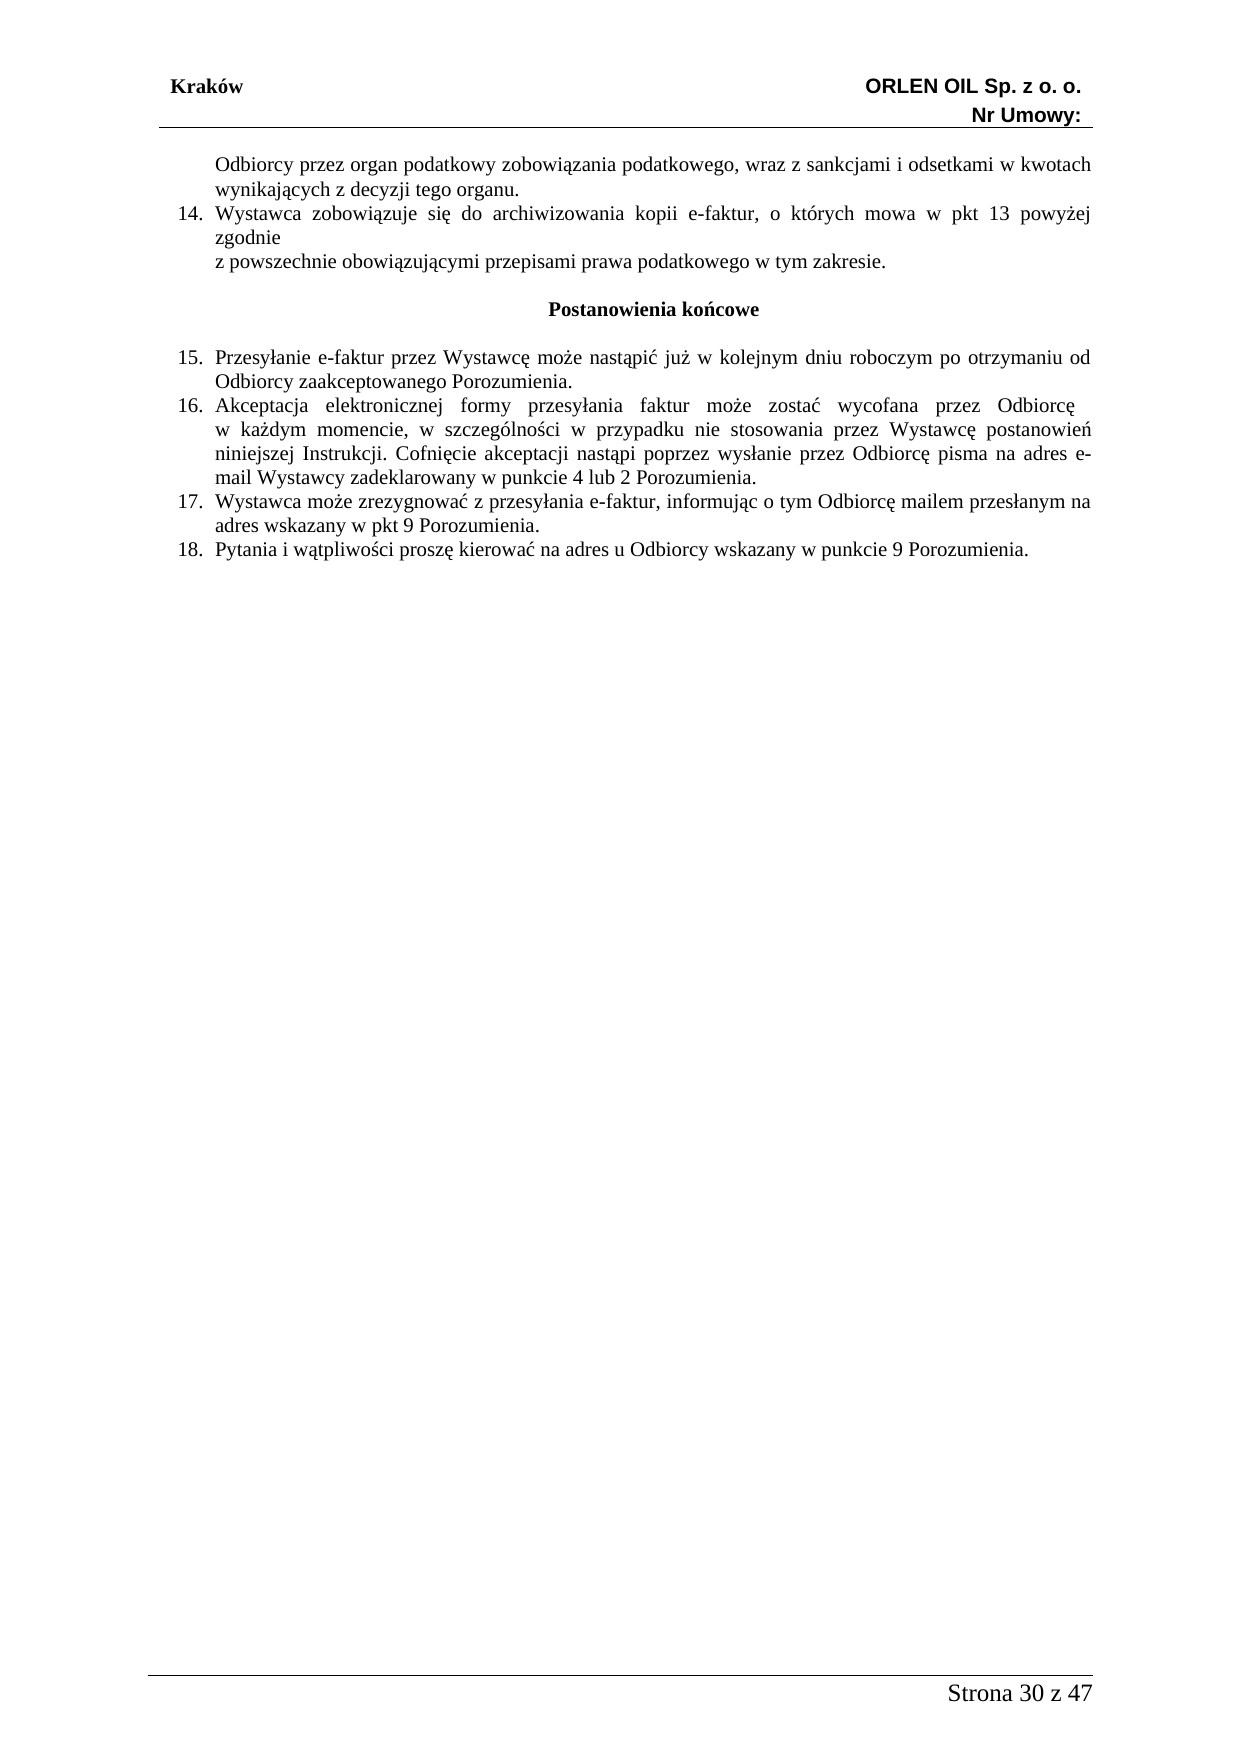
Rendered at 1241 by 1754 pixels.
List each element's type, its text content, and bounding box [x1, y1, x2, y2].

list Wystawca zobowiązuje się do archiwizowania kopii e-faktur, o których mowa w pkt 13 powyżej zgodnie z powszechnie obowiązującymi przepisami prawa podatkowego w tym zakresie. [177, 201, 1093, 273]
list Akceptacja elektronicznej formy przesyłania faktur może zostać wycofana przez Odbiorcę w każdym momencie, w szczególności w przypadku nie stosowania przez Wystawcę postanowień niniejszej Instrukcji. Cofnięcie akceptacji nastąpi poprzez wysłanie przez Odbiorcę pisma na adres e-mail Wystawcy zadeklarowany w punkcie 4 lub 2 Porozumienia. [177, 393, 1093, 489]
list Pytania i wątpliwości proszę kierować na adres u Odbiorcy wskazany w punkcie 9 Porozumienia. [177, 537, 1093, 561]
text Postanowienia końcowe [215, 297, 1093, 321]
list Wystawca może zrezygnować z przesyłania e-faktur, informując o tym Odbiorcę mailem przesłanym na adres wskazany w pkt 9 Porozumienia. [177, 489, 1093, 537]
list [177, 152, 1093, 201]
list Przesyłanie e-faktur przez Wystawcę może nastąpić już w kolejnym dniu roboczym po otrzymaniu od Odbiorcy zaakceptowanego Porozumienia. [177, 345, 1093, 393]
